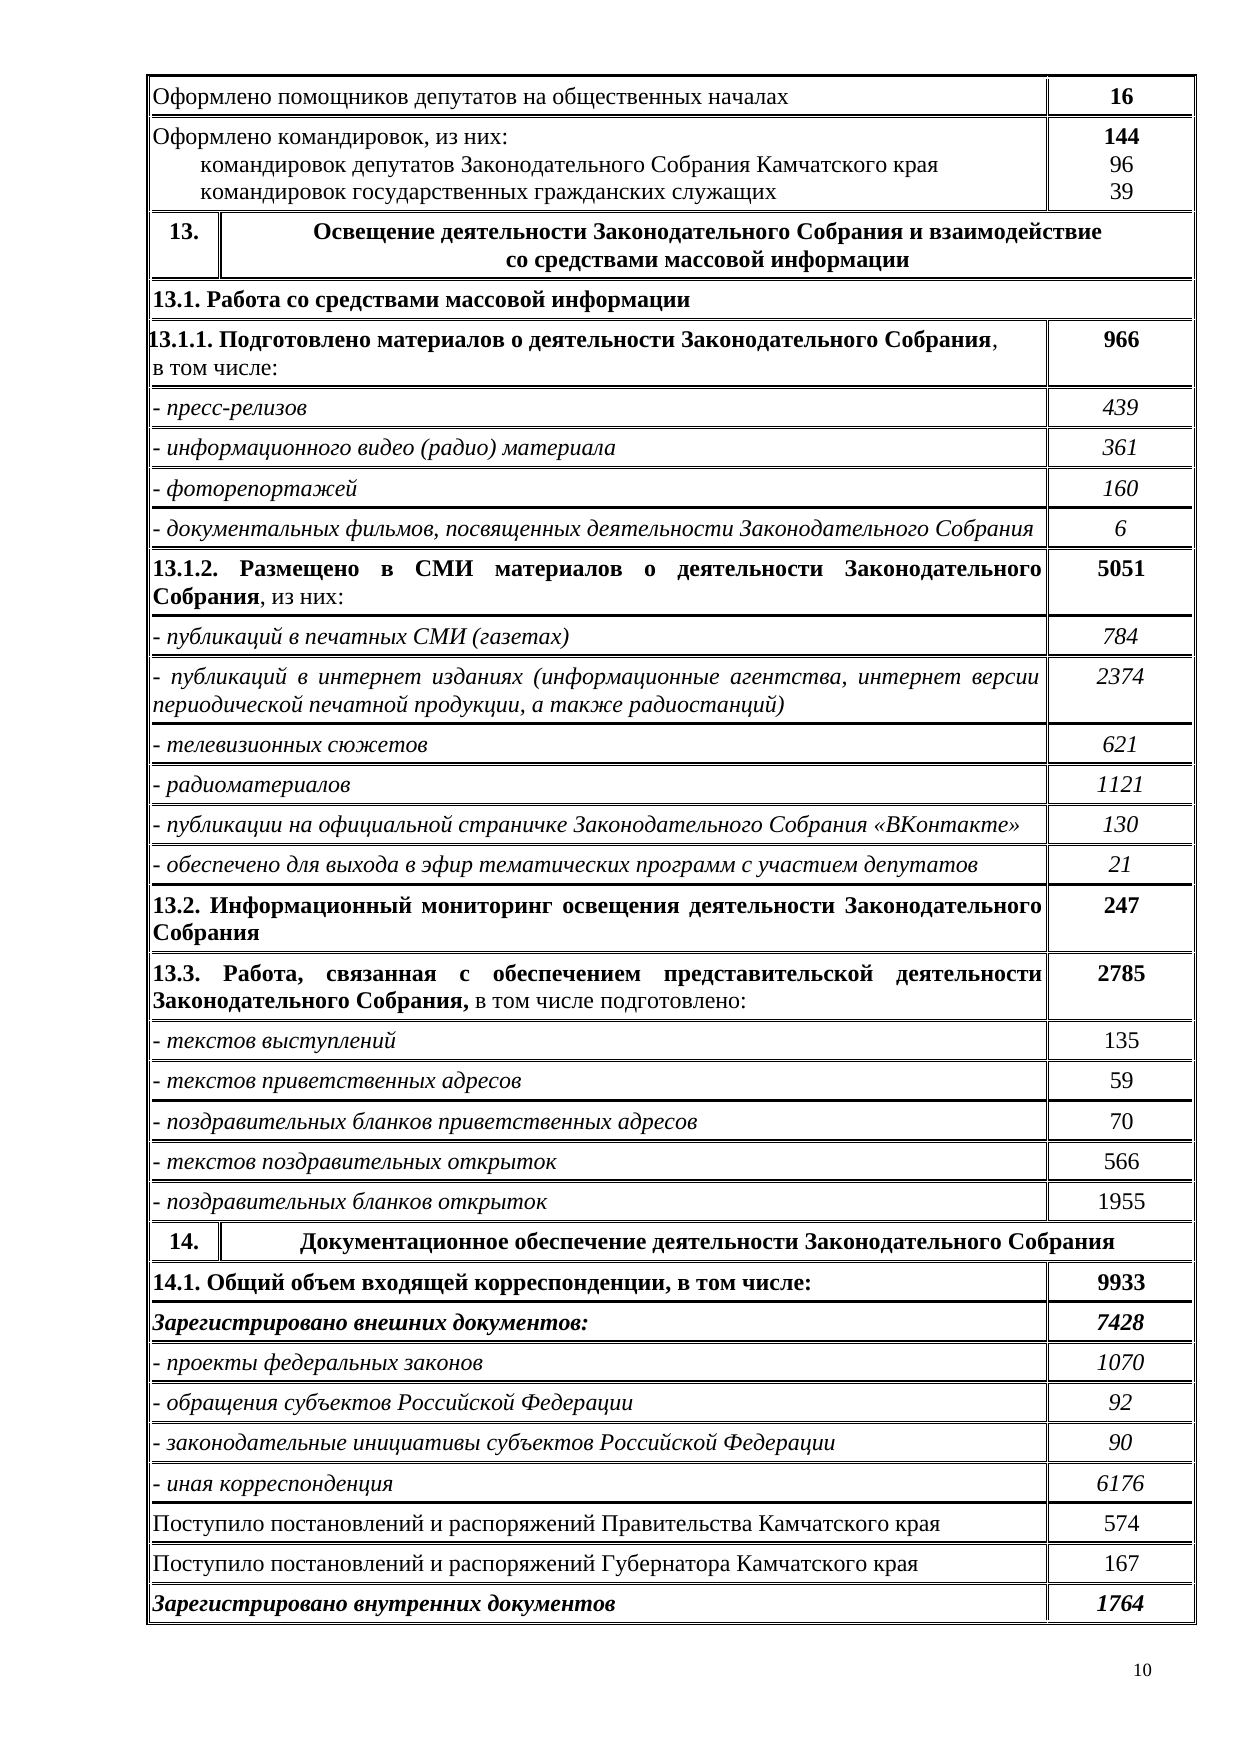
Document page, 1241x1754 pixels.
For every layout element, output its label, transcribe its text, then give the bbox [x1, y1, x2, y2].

table_cell - телевизионных сюжетов [150, 722, 1046, 762]
table_cell 6 [1049, 506, 1194, 546]
table_cell - текстов поздравительных открыток [150, 1139, 1046, 1179]
table_cell 160 [1048, 466, 1195, 506]
table_cell 167 [1049, 1541, 1194, 1581]
table_cell 13.3. Работа, связанная с обеспечением представительской деятельности Законодательного Собрания, в том числе подготовлено: [148, 951, 1047, 1018]
table_cell 13.1. Работа со средствами массовой информации [150, 277, 1194, 317]
table_cell - радиоматериалов [150, 762, 1046, 802]
table_cell 1764 [1048, 1581, 1194, 1622]
table_cell 5051 [1049, 546, 1194, 614]
table_cell - проекты федеральных законов [150, 1340, 1046, 1380]
table_cell 16 [1048, 77, 1194, 114]
table_cell - публикации на официальной страничке Законодательного Собрания «ВКонтакте» [150, 803, 1046, 843]
table_cell - обеспечено для выхода в эфир тематических программ с участием депутатов [148, 843, 1047, 883]
table_cell 247 [1049, 883, 1195, 951]
table_cell 621 [1049, 722, 1194, 762]
table_cell - фоторепортажей [148, 466, 1047, 506]
table_cell 21 [1048, 843, 1195, 883]
table_cell 59 [1048, 1059, 1195, 1099]
table_cell 361 [1048, 426, 1195, 466]
table_cell 1121 [1049, 762, 1194, 802]
table_cell Поступило постановлений и распоряжений Губернатора Камчатского края [150, 1541, 1046, 1581]
table_cell 2785 [1048, 951, 1195, 1018]
table_cell - законодательные инициативы субъектов Российской Федерации [148, 1421, 1047, 1461]
table_cell - публикаций в интернет изданиях (информационные агентства, интернет версии периодической печатной продукции, а также радиостанций) [150, 654, 1046, 722]
table_cell 1955 [1049, 1179, 1194, 1219]
table_cell 966 [1049, 318, 1194, 385]
table_cell - иная корреспонденция [148, 1461, 1047, 1501]
table_cell - публикаций в печатных СМИ (газетах) [150, 614, 1046, 654]
table_cell 574 [1049, 1501, 1194, 1541]
table_cell 13. [150, 210, 218, 277]
table_cell Оформлено помощников депутатов на общественных началах [150, 77, 1047, 114]
table_cell 144 96 39 [1049, 114, 1194, 209]
table_cell Оформлено командировок, из них: командировок депутатов Законодательного Собрания Камчатского края командировок государственных гражданских служащих [150, 114, 1046, 209]
table_cell 9933 [1048, 1260, 1195, 1300]
table_cell - обращения субъектов Российской Федерации [150, 1380, 1046, 1421]
table_cell 6176 [1048, 1461, 1195, 1501]
table_cell Зарегистрировано внутренних документов [150, 1581, 1047, 1622]
table_cell - текстов приветственных адресов [148, 1059, 1047, 1099]
table_cell Документационное обеспечение деятельности Законодательного Собрания [222, 1220, 1194, 1260]
table_cell - текстов выступлений [150, 1019, 1046, 1059]
table_cell 14.1. Общий объем входящей корреспонденции, в том числе: [148, 1260, 1047, 1300]
table_cell 14. [150, 1220, 218, 1260]
table_cell 1070 [1049, 1340, 1194, 1380]
table_cell - поздравительных бланков приветственных адресов [150, 1099, 1046, 1139]
table_cell 7428 [1049, 1300, 1194, 1340]
table_cell 2374 [1049, 654, 1194, 722]
table_cell 70 [1049, 1099, 1194, 1139]
table_cell 92 [1049, 1380, 1194, 1421]
table_cell 90 [1048, 1421, 1195, 1461]
table_cell 13.2. Информационный мониторинг освещения деятельности Законодательного Собрания [148, 883, 1046, 951]
table_cell 566 [1049, 1139, 1194, 1179]
table_cell 439 [1049, 385, 1194, 426]
table_cell 135 [1049, 1019, 1194, 1059]
table_cell Освещение деятельности Законодательного Собрания и взаимодействие со средствами массовой информации [222, 210, 1194, 277]
table_cell 13.1.2. Размещено в СМИ материалов о деятельности Законодательного Собрания, из них: [150, 546, 1046, 614]
table_cell 130 [1049, 803, 1194, 843]
table_cell - поздравительных бланков открыток [150, 1179, 1046, 1219]
table_cell Поступило постановлений и распоряжений Правительства Камчатского края [150, 1501, 1046, 1541]
table_cell - документальных фильмов, посвященных деятельности Законодательного Собрания [150, 506, 1046, 546]
table_cell - информационного видео (радио) материала [148, 426, 1047, 466]
table_cell - пресс-релизов [150, 385, 1046, 426]
table_cell Зарегистрировано внешних документов: [150, 1300, 1046, 1340]
table_cell 784 [1049, 614, 1194, 654]
table_cell 13.1.1. Подготовлено материалов о деятельности Законодательного Собрания, в том числе: [150, 318, 1046, 385]
